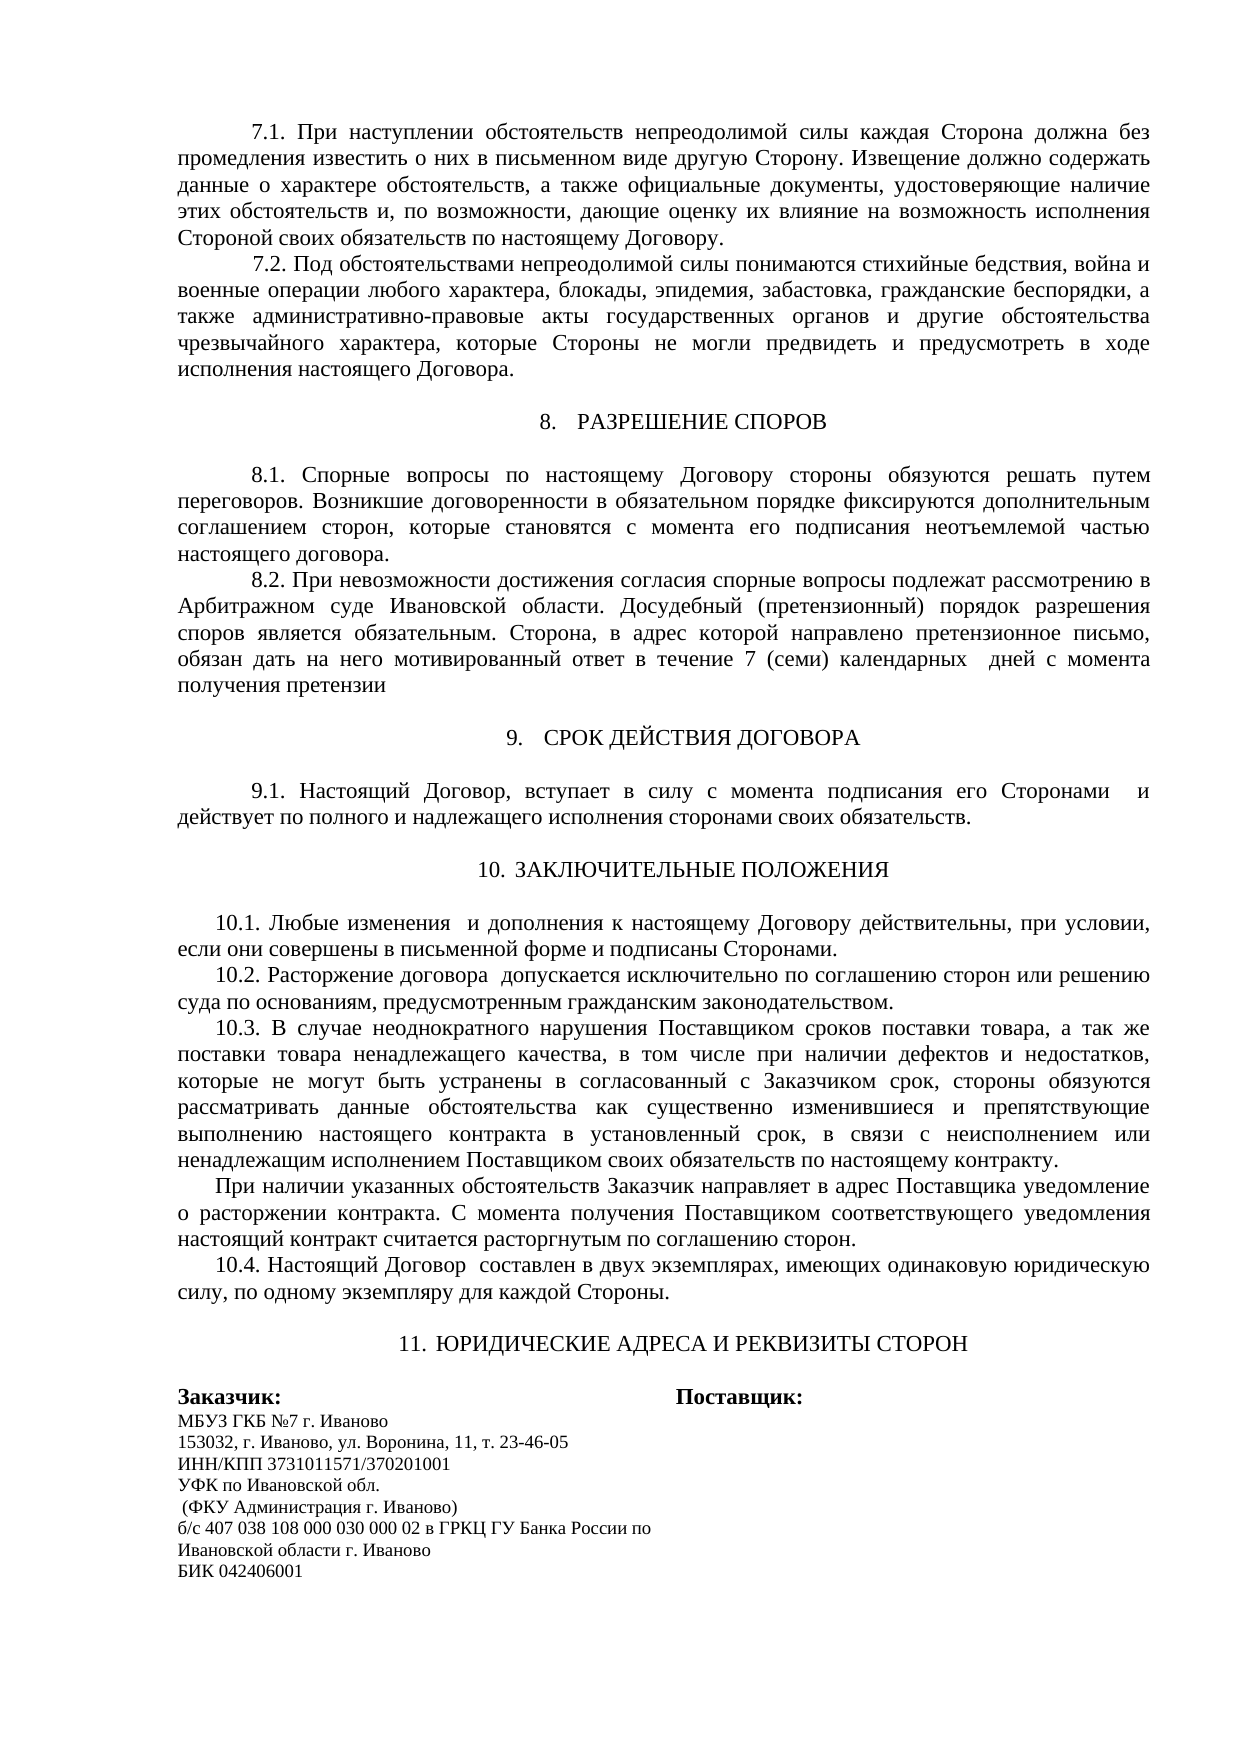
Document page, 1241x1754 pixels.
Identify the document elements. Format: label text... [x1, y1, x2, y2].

text 7.1. При наступлении обстоятельств непреодолимой силы каждая Сторона должна без промедления известить о них в письменном виде другую Сторону. Извещение должно содержать данные о характере обстоятельств, а также официальные документы, удостоверяющие наличие этих обстоятельств и, по возможности, дающие оценку их влияние на возможность исполнения Стороной своих обязательств по настоящему Договору. [177, 118, 1152, 250]
text 8.2. При невозможности достижения согласия спорные вопросы подлежат рассмотрению в Арбитражном суде Ивановской области. Досудебный (претензионный) порядок разрешения споров является обязательным. Сторона, в адрес которой направлено претензионное письмо, обязан дать на него мотивированный ответ в течение 7 (семи) календарных дней с момента получения претензии [177, 566, 1152, 698]
text 9.1. Настоящий Договор, вступает в силу с момента подписания его Сторонами и действует по полного и надлежащего исполнения сторонами своих обязательств. [177, 777, 1152, 830]
text 10.4. Настоящий Договор составлен в двух экземплярах, имеющих одинаковую юридическую силу, по одному экземпляру для каждой Стороны. [177, 1251, 1152, 1304]
text 10.2. Расторжение договора допускается исключительно по соглашению сторон или решению суда по основаниям, предусмотренным гражданским законодательством. [177, 961, 1152, 1014]
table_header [664, 1383, 1163, 1635]
list ЮРИДИЧЕСКИЕ АДРЕСА И РЕКВИЗИТЫ СТОРОН [215, 1330, 1152, 1357]
text 7.2. Под обстоятельствами непреодолимой силы понимаются стихийные бедствия, война и военные операции любого характера, блокады, эпидемия, забастовка, гражданские беспорядки, а также административно-правовые акты государственных органов и другие обстоятельства чрезвычайного характера, которые Стороны не могли предвидеть и предусмотреть в ходе исполнения настоящего Договора. [177, 250, 1152, 382]
list СРОК ДЕЙСТВИЯ ДОГОВОРА [215, 724, 1152, 751]
list ЗАКЛЮЧИТЕЛЬНЫЕ ПОЛОЖЕНИЯ [215, 856, 1152, 882]
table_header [166, 1383, 664, 1635]
text 10.3. В случае неоднократного нарушения Поставщиком сроков поставки товара, а так же поставки товара ненадлежащего качества, в том числе при наличии дефектов и недостатков, которые не могут быть устранены в согласованный с Заказчиком срок, стороны обязуются рассматривать данные обстоятельства как существенно изменившиеся и препятствующие выполнению настоящего контракта в установленный срок, в связи с неисполнением или ненадлежащим исполнением Поставщиком своих обязательств по настоящему контракту. [177, 1014, 1152, 1172]
text При наличии указанных обстоятельств Заказчик направляет в адрес Поставщика уведомление о расторжении контракта. С момента получения Поставщиком соответствующего уведомления настоящий контракт считается расторгнутым по соглашению сторон. [177, 1172, 1152, 1251]
text 8.1. Спорные вопросы по настоящему Договору стороны обязуются решать путем переговоров. Возникшие договоренности в обязательном порядке фиксируются дополнительным соглашением сторон, которые становятся с момента его подписания неотъемлемой частью настоящего договора. [177, 461, 1152, 566]
text 10.1. Любые изменения и дополнения к настоящему Договору действительны, при условии, если они совершены в письменной форме и подписаны Сторонами. [177, 909, 1152, 961]
list РАЗРЕШЕНИЕ СПОРОВ [215, 408, 1152, 434]
